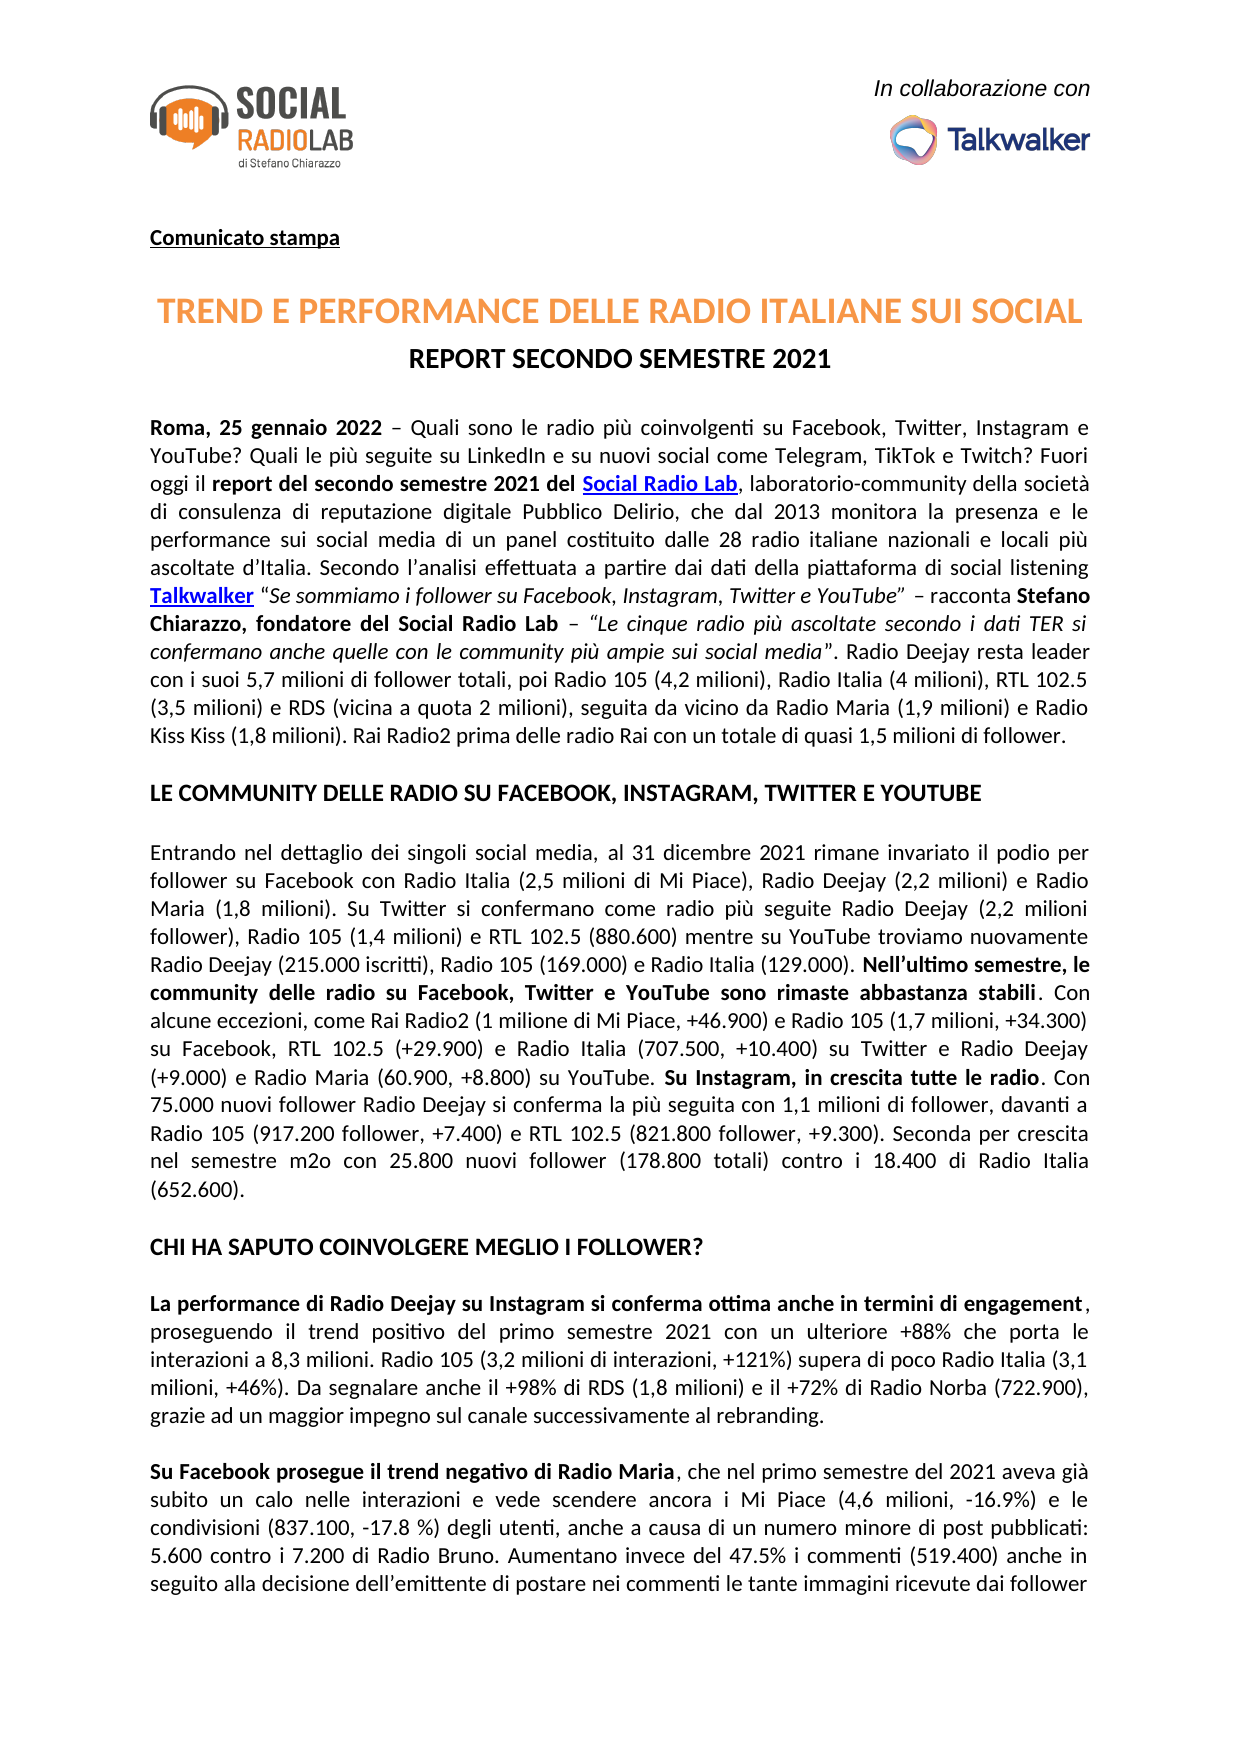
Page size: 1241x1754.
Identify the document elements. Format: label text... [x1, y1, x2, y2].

text CHI HA SAPUTO COINVOLGERE MEGLIO I FOLLOWER? [150, 1231, 1090, 1261]
text Roma, 25 gennaio 2022 – Quali sono le radio più coinvolgenti su Facebook, Twitter, Instagram e YouTube? Quali le più seguite su LinkedIn e su nuovi social come Telegram, TikTok e Twitch? Fuori oggi il report del secondo semestre 2021 del Social Radio Lab, laboratorio-community della società di consulenza di reputazione digitale Pubblico Delirio, che dal 2013 monitora la presenza e le performance sui social media di un panel costituito dalle 28 radio italiane nazionali e locali più ascoltate d’Italia. Secondo l’analisi effettuata a partire dai dati della piattaforma di social listening Talkwalker “Se sommiamo i follower su Facebook, Instagram, Twitter e YouTube” – racconta Stefano Chiarazzo, fondatore del Social Radio Lab – “Le cinque radio più ascoltate secondo i dati TER si confermano anche quelle con le community più ampie sui social media”. Radio Deejay resta leader con i suoi 5,7 milioni di follower totali, poi Radio 105 (4,2 milioni), Radio Italia (4 milioni), RTL 102.5 (3,5 milioni) e RDS (vicina a quota 2 milioni), seguita da vicino da Radio Maria (1,9 milioni) e Radio Kiss Kiss (1,8 milioni). Rai Radio2 prima delle radio Rai con un totale di quasi 1,5 milioni di follower. [150, 413, 1090, 749]
text Entrando nel dettaglio dei singoli social media, al 31 dicembre 2021 rimane invariato il podio per follower su Facebook con Radio Italia (2,5 milioni di Mi Piace), Radio Deejay (2,2 milioni) e Radio Maria (1,8 milioni). Su Twitter si confermano come radio più seguite Radio Deejay (2,2 milioni follower), Radio 105 (1,4 milioni) e RTL 102.5 (880.600) mentre su YouTube troviamo nuovamente Radio Deejay (215.000 iscritti), Radio 105 (169.000) e Radio Italia (129.000). Nell’ultimo semestre, le community delle radio su Facebook, Twitter e YouTube sono rimaste abbastanza stabili. Con alcune eccezioni, come Rai Radio2 (1 milione di Mi Piace, +46.900) e Radio 105 (1,7 milioni, +34.300) su Facebook, RTL 102.5 (+29.900) e Radio Italia (707.500, +10.400) su Twitter e Radio Deejay (+9.000) e Radio Maria (60.900, +8.800) su YouTube. Su Instagram, in crescita tutte le radio. Con 75.000 nuovi follower Radio Deejay si conferma la più seguita con 1,1 milioni di follower, davanti a Radio 105 (917.200 follower, +7.400) e RTL 102.5 (821.800 follower, +9.300). Seconda per crescita nel semestre m2o con 25.800 nuovi follower (178.800 totali) contro i 18.400 di Radio Italia (652.600). [150, 838, 1090, 1203]
text LE COMMUNITY DELLE RADIO SU FACEBOOK, INSTAGRAM, TWITTER E YOUTUBE [150, 749, 1090, 808]
picture [890, 115, 1091, 165]
text REPORT SECONDO SEMESTRE 2021 [150, 340, 1090, 376]
text Comunicato stampa [150, 223, 1090, 251]
text TREND E PERFORMANCE DELLE RADIO ITALIANE SUI SOCIAL [150, 287, 1090, 333]
picture [135, 68, 368, 181]
text La performance di Radio Deejay su Instagram si conferma ottima anche in termini di engagement, proseguendo il trend positivo del primo semestre 2021 con un ulteriore +88% che porta le interazioni a 8,3 milioni. Radio 105 (3,2 milioni di interazioni, +121%) supera di poco Radio Italia (3,1 milioni, +46%). Da segnalare anche il +98% di RDS (1,8 milioni) e il +72% di Radio Norba (722.900), grazie ad un maggior impegno sul canale successivamente al rebranding. [150, 1289, 1090, 1429]
